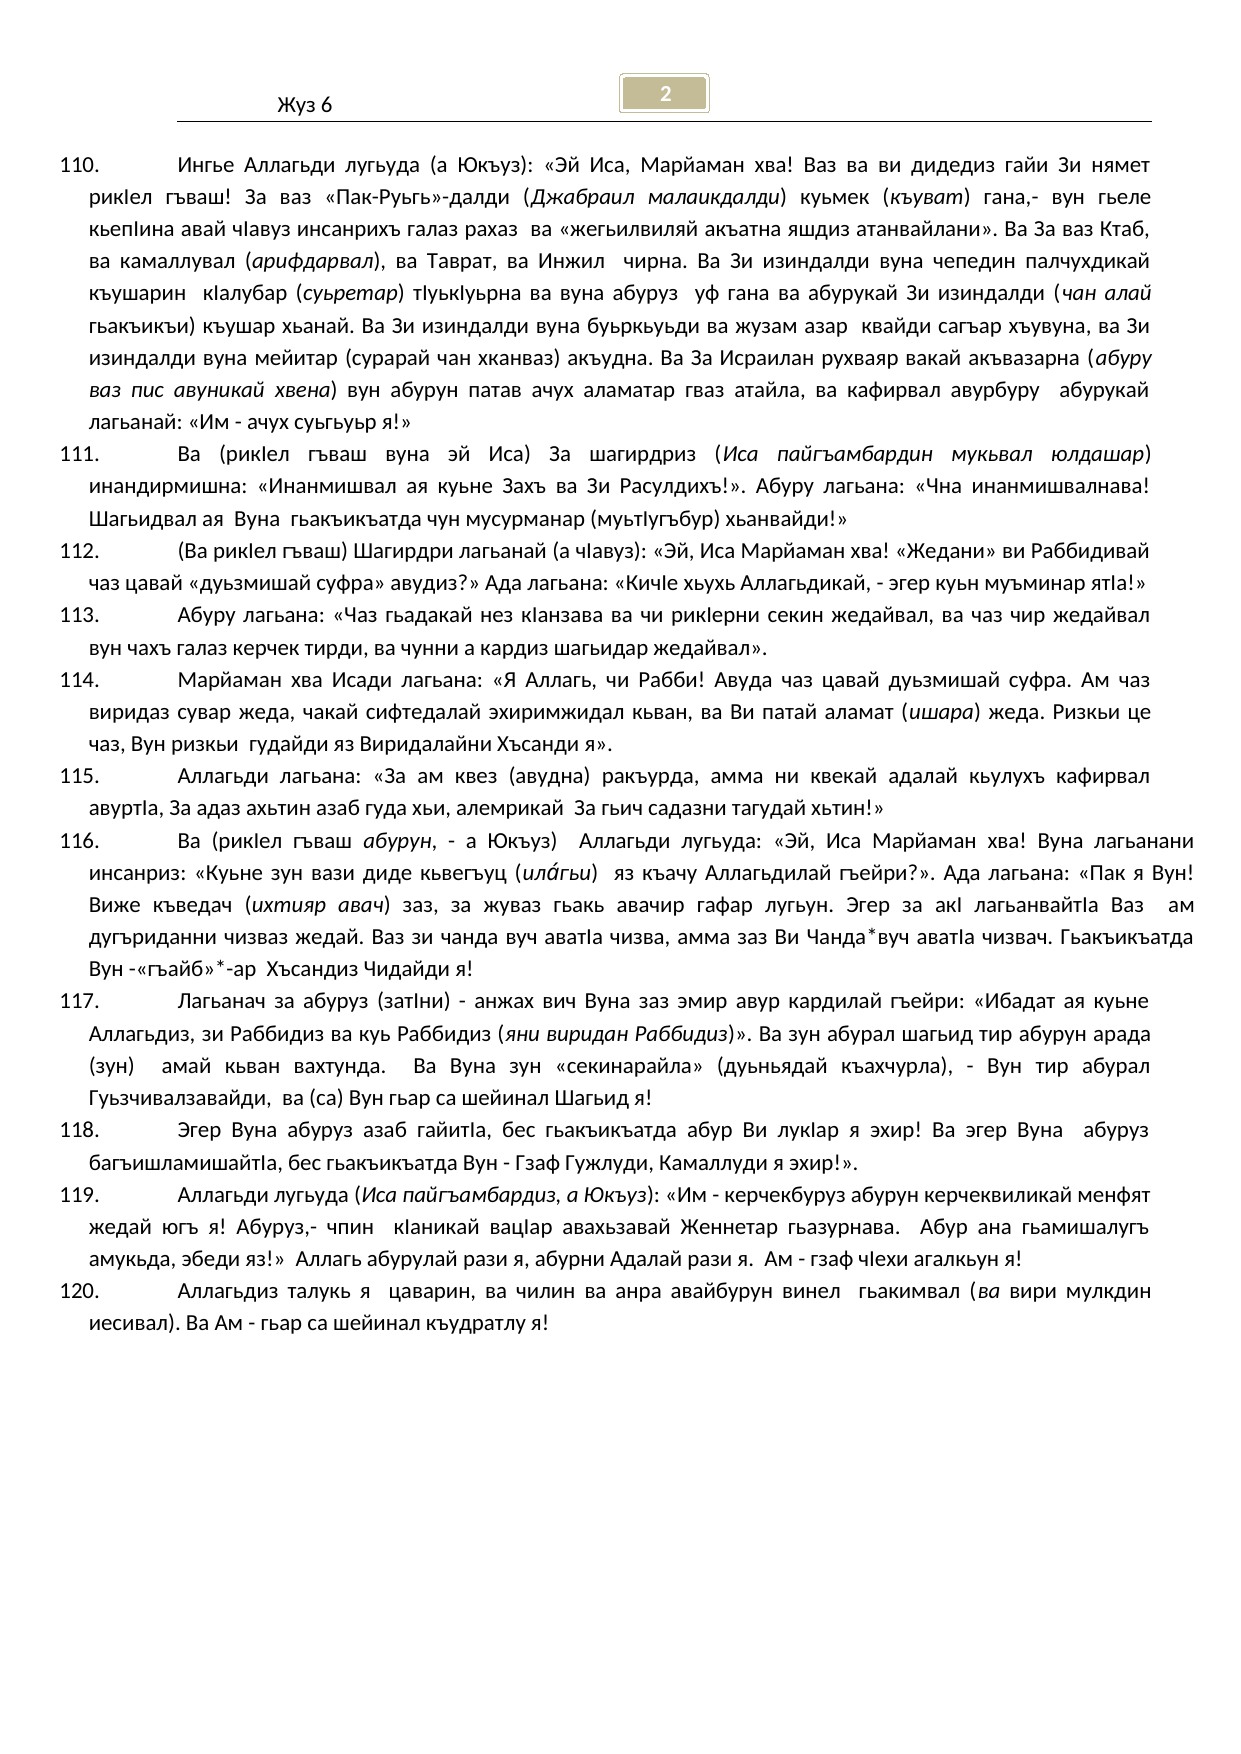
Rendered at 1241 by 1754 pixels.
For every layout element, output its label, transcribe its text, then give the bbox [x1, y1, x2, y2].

list Аллагьдиз талукь я цаварин, ва чилин ва анра авайбурун винел гьакимвал (ва вири мулкдин иесивал). Ва Ам - гьар са шейинал къудратлу я! [59, 1276, 1152, 1337]
list Ва (рикIел гъваш вуна эй Иса) За шагирдриз (Иса пайгъамбардин мукьвал юлдашар) инандирмишна: «Инанмишвал ая куьне Захъ ва Зи Расулдихъ!». Абуру лагьана: «Чна инанмишвалнава! Шагьидвал ая Вуна гьакъикъатда чун мусурманар (муьтIугъбур) хьанвайди!» [59, 439, 1152, 532]
list Марйаман хва Исади лагьана: «Я Аллагь, чи Рабби! Авуда чаз цавай дуьзмишай суфра. Ам чаз виридаз сувар жеда, чакай сифтедалай эхиримжидал кьван, ва Ви патай аламат (ишара) жеда. Ризкьи це чаз, Вун ризкьи гудайди яз Виридалайни Хъсанди я». [59, 665, 1152, 757]
list Абуру лагьана: «Чаз гьадакай нез кIанзава ва чи рикIерни секин жедайвал, ва чаз чир жедайвал вун чахъ галаз керчек тирди, ва чунни а кардиз шагьидар жедайвал». [59, 600, 1152, 661]
list Аллагьди лагьана: «За ам квез (авудна) ракъурда, амма ни квекай адалай кьулухъ кафирвал авуртIа, За адаз ахьтин азаб гуда хьи, алемрикай За гьич садазни тагудай хьтин!» [59, 761, 1152, 822]
list Ва (рикIел гъваш абурун, - а Юкъуз) Аллагьди лугьуда: «Эй, Иса Марйаман хва! Вуна лагьанани инсанриз: «Куьне зун вази диде кьвегъуц (ила́гьи) яз къачу Аллагьдилай гъейри?». Ада лагьана: «Пак я Вун! Виже къведач (ихтияр авач) заз, за жуваз гьакь авачир гафар лугьун. Эгер за акI лагьанвайтIа Ваз ам дугъриданни чизваз жедай. Ваз зи чанда вуч аватIа чизва, амма заз Ви Чанда*вуч аватIа чизвач. Гьакъикъатда Вун -«гъайб»*-ар Хъсандиз Чидайди я! [59, 826, 1196, 982]
list (Ва рикIел гъваш) Шагирдри лагьанай (а чIавуз): «Эй, Иса Марйаман хва! «Жедани» ви Раббидивай чаз цавай «дуьзмишай суфра» авудиз?» Ада лагьана: «КичIе хьухь Аллагьдикай, - эгер куьн муъминар ятIа!» [59, 536, 1152, 596]
list Ингье Аллагьди лугьуда (а Юкъуз): «Эй Иса, Марйаман хва! Ваз ва ви дидедиз гайи Зи нямет рикIел гъваш! За ваз «Пак-Руьгь»-далди (Джабраил малаикдалди) куьмек (къуват) гана,- вун гьеле кьепIина авай чIавуз инсанрихъ галаз рахаз ва «жегьилвиляй акъатна яшдиз атанвайлани». Ва За ваз Ктаб, ва камаллувал (арифдарвал), ва Таврат, ва Инжил чирна. Ва Зи изиндалди вуна чепедин палчухдикай къушарин кIалубар (суьретар) тIуькIуьрна ва вуна абуруз уф гана ва абурукай Зи изиндалди (чан алай гьакъикъи) къушар хьанай. Ва Зи изиндалди вуна буьркьуьди ва жузам азар квайди сагъар хъувуна, ва Зи изиндалди вуна мейитар (сурарай чан хканваз) акъудна. Ва За Исраилан рухваяр вакай акъвазарна (абуру ваз пис авуникай хвена) вун абурун патав ачух аламатар гваз атайла, ва кафирвал авурбуру абурукай лагьанай: «Им - ачух суьгьуьр я!» [59, 150, 1152, 435]
list Аллагьди лугьуда (Иса пайгъамбардиз, а Юкъуз): «Им - керчекбуруз абурун керчеквиликай менфят жедай югъ я! Абуруз,- чпин кIаникай вацIар авахьзавай Женнетар гьазурнава. Абур ана гьамишалугъ амукьда, эбеди яз!» Аллагь абурулай рази я, абурни Адалай рази я. Ам - гзаф чIехи агалкьун я! [59, 1180, 1152, 1272]
list Лагьанач за абуруз (затIни) - анжах вич Вуна заз эмир авур кардилай гъейри: «Ибадат ая куьне Аллагьдиз, зи Раббидиз ва куь Раббидиз (яни виридан Раббидиз)». Ва зун абурал шагьид тир абурун арада (зун) амай кьван вахтунда. Ва Вуна зун «секинарайла» (дуьньядай къахчурла), - Вун тир абурал Гуьзчивалзавайди, ва (са) Вун гьар са шейинал Шагьид я! [59, 987, 1152, 1111]
list Эгер Вуна абуруз азаб гайитIа, бес гьакъикъатда абур Ви лукIар я эхир! Ва эгер Вуна абуруз багъишламишайтIа, бес гьакъикъатда Вун - Гзаф Гужлуди, Камаллуди я эхир!». [59, 1115, 1152, 1176]
